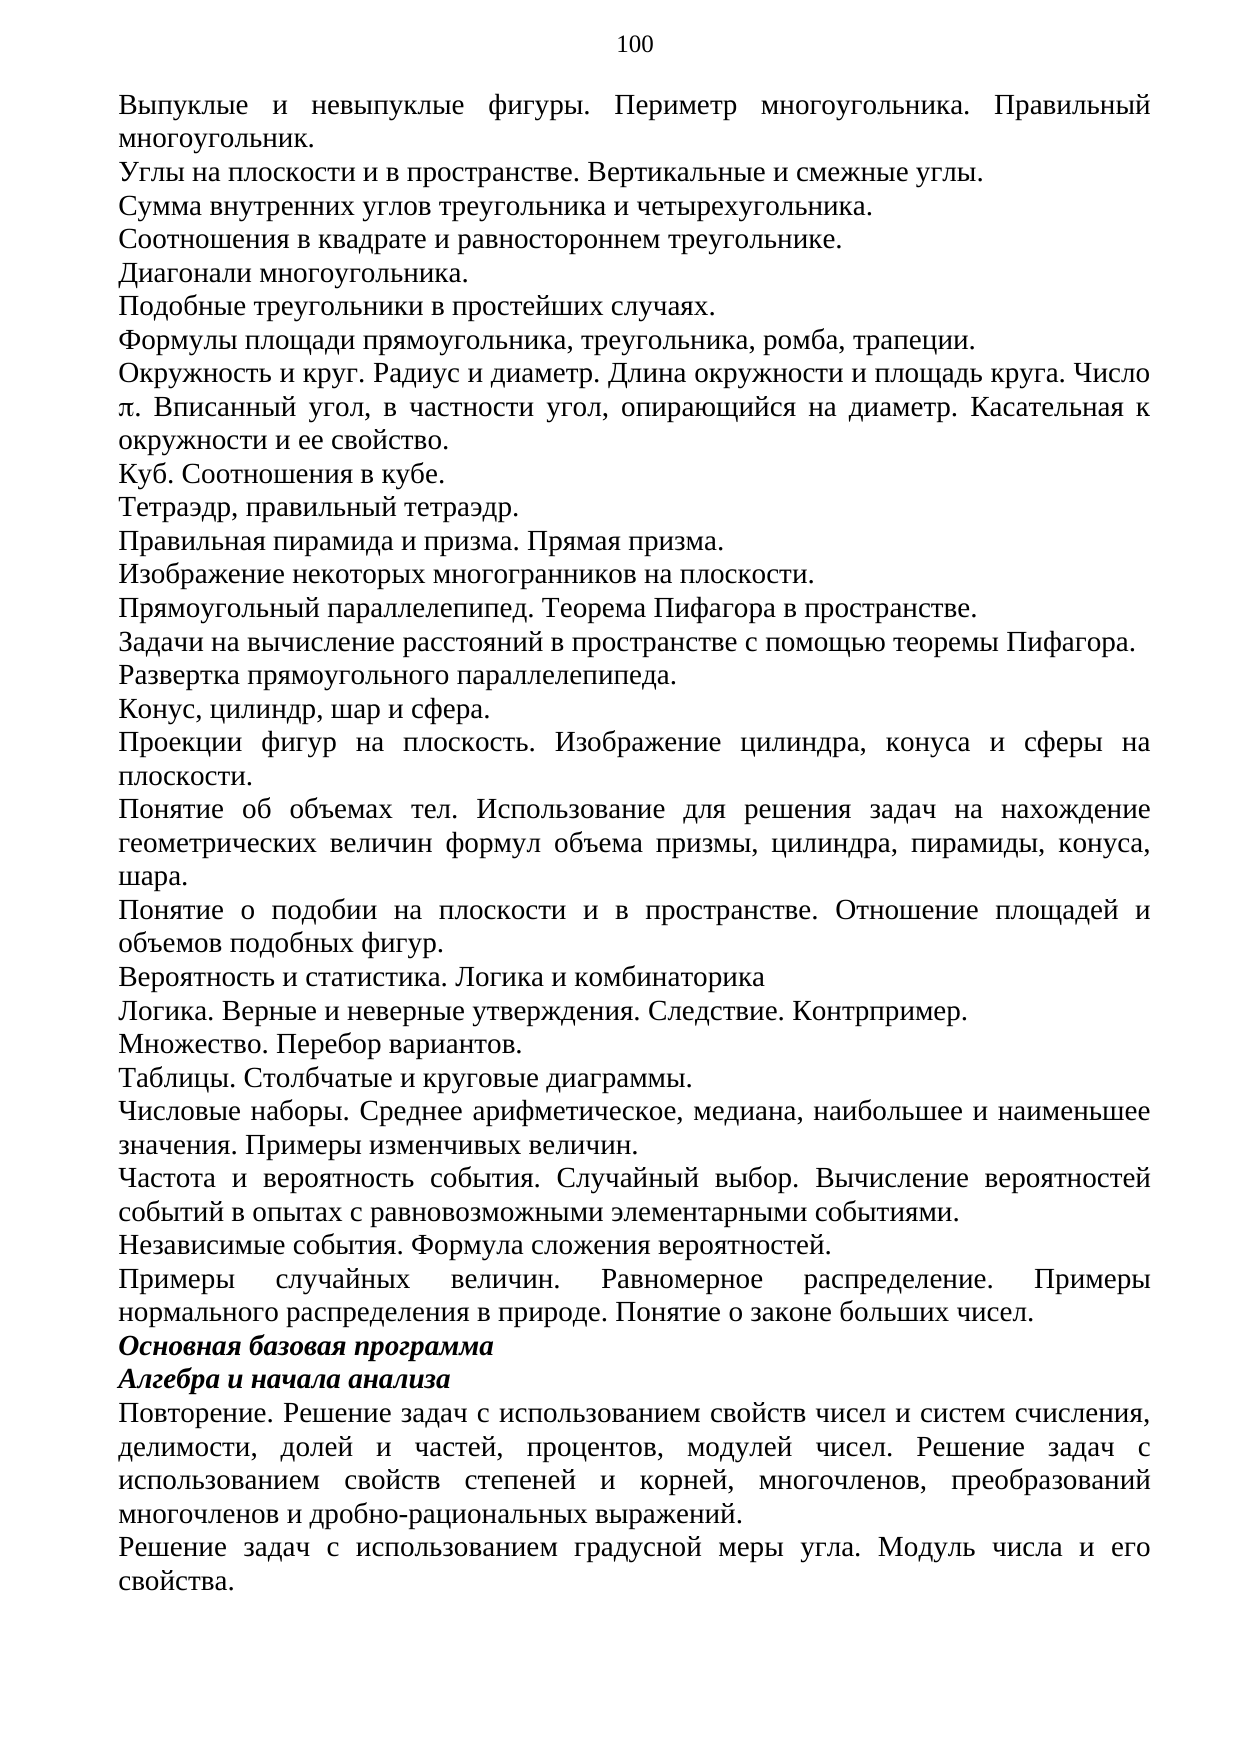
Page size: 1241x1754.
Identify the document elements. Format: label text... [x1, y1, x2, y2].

text Вероятность и статистика. Логика и комбинаторика [118, 959, 1152, 993]
text Подобные треугольники в простейших случаях. [118, 288, 1152, 322]
text Конус, цилиндр, шар и сфера. [118, 691, 1152, 724]
text Развертка прямоугольного параллелепипеда. [118, 657, 1152, 691]
text Примеры случайных величин. Равномерное распределение. Примеры нормального распределения в природе. Понятие о законе больших чисел. [118, 1261, 1152, 1328]
text Проекции фигур на плоскость. Изображение цилиндра, конуса и сферы на плоскости. [118, 724, 1152, 791]
text Логика. Верные и неверные утверждения. Следствие. Контрпример. [118, 993, 1152, 1026]
text Повторение. Решение задач с использованием свойств чисел и систем счисления, делимости, долей и частей, процентов, модулей чисел. Решение задач с использованием свойств степеней и корней, многочленов, преобразований многочленов и дробно-рациональных выражений. [118, 1395, 1152, 1529]
text Сумма внутренних углов треугольника и четырехугольника. [118, 188, 1152, 221]
text Понятие об объемах тел. Использование для решения задач на нахождение геометрических величин формул объема призмы, цилиндра, пирамиды, конуса, шара. [118, 791, 1152, 892]
text Углы на плоскости и в пространстве. Вертикальные и смежные углы. [118, 154, 1152, 188]
text Тетраэдр, правильный тетраэдр. [118, 489, 1152, 523]
text Понятие о подобии на плоскости и в пространстве. Отношение площадей и объемов подобных фигур. [118, 892, 1152, 959]
text Основная базовая программа [118, 1328, 1152, 1362]
text Числовые наборы. Среднее арифметическое, медиана, наибольшее и наименьшее значения. Примеры изменчивых величин. [118, 1093, 1152, 1160]
text Задачи на вычисление расстояний в пространстве с помощью теоремы Пифагора. [118, 624, 1152, 657]
text Выпуклые и невыпуклые фигуры. Периметр многоугольника. Правильный многоугольник. [118, 87, 1152, 154]
text Правильная пирамида и призма. Прямая призма. [118, 523, 1152, 557]
text Прямоугольный параллелепипед. Теорема Пифагора в пространстве. [118, 590, 1152, 624]
text Формулы площади прямоугольника, треугольника, ромба, трапеции. [118, 322, 1152, 355]
text Окружность и круг. Радиус и диаметр. Длина окружности и площадь круга. Число . Вписанный угол, в частности угол, опирающийся на диаметр. Касательная к окружности и ее свойство. [118, 355, 1152, 456]
text Диагонали многоугольника. [118, 255, 1152, 288]
text Изображение некоторых многогранников на плоскости. [118, 557, 1152, 590]
text Независимые события. Формула сложения вероятностей. [118, 1227, 1152, 1261]
text Куб. Соотношения в кубе. [118, 456, 1152, 489]
text Соотношения в квадрате и равностороннем треугольнике. [118, 221, 1152, 255]
text Частота и вероятность события. Случайный выбор. Вычисление вероятностей событий в опытах с равновозможными элементарными событиями. [118, 1160, 1152, 1227]
text Множество. Перебор вариантов. [118, 1026, 1152, 1060]
text Алгебра и начала анализа [118, 1362, 1152, 1395]
text Таблицы. Столбчатые и круговые диаграммы. [118, 1060, 1152, 1093]
text Решение задач с использованием градусной меры угла. Модуль числа и его свойства. [118, 1529, 1152, 1596]
